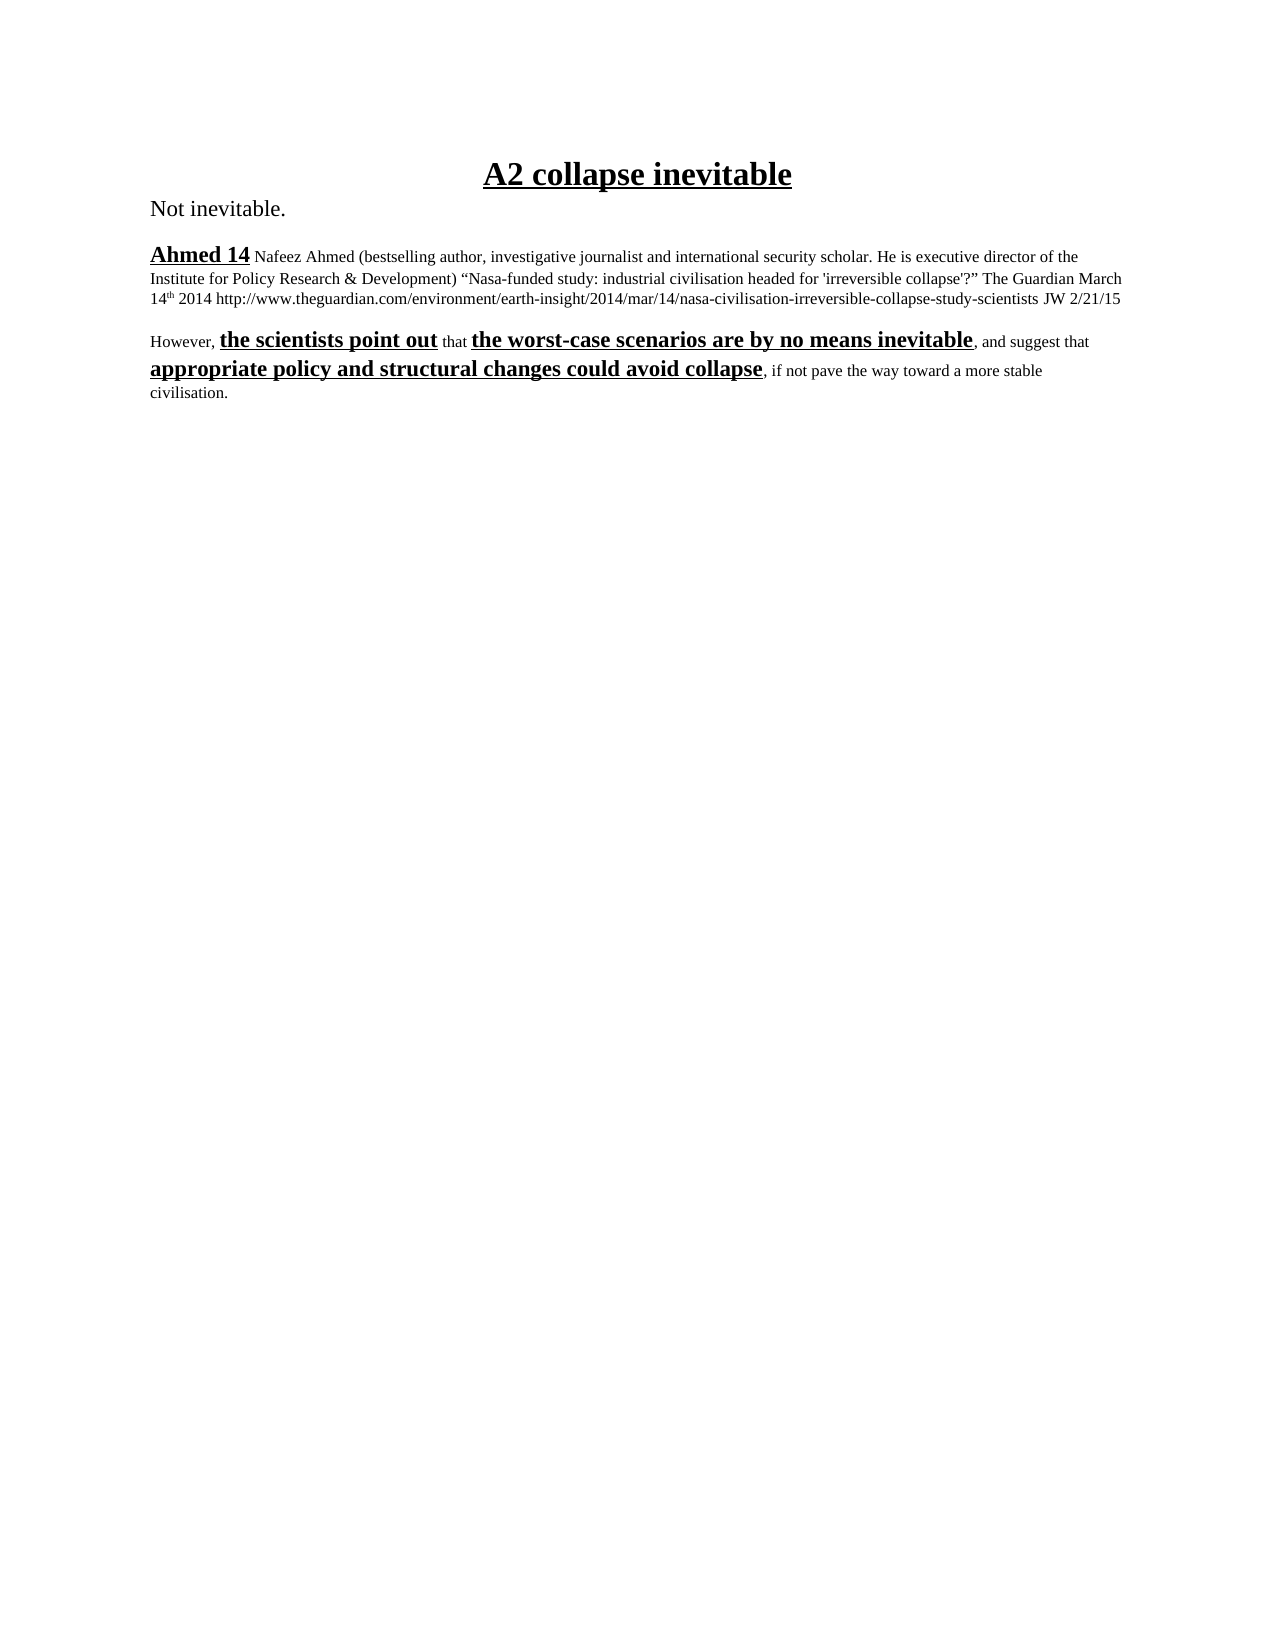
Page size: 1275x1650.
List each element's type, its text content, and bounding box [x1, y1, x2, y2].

subtitle A2 collapse inevitable [150, 154, 1125, 192]
text Ahmed 14 Nafeez Ahmed (bestselling author, investigative journalist and international security scholar. He is executive director of the Institute for Policy Research & Development) “Nasa-funded study: industrial civilisation headed for 'irreversible collapse'?” The Guardian March 14th 2014 http://www.theguardian.com/environment/earth-insight/2014/mar/14/nasa-civilisation-irreversible-collapse-study-scientists JW 2/21/15 [150, 241, 1125, 308]
text Not inevitable. [150, 196, 1125, 222]
text However, the scientists point out that the worst-case scenarios are by no means inevitable, and suggest that appropriate policy and structural changes could avoid collapse, if not pave the way toward a more stable civilisation. [150, 326, 1125, 402]
